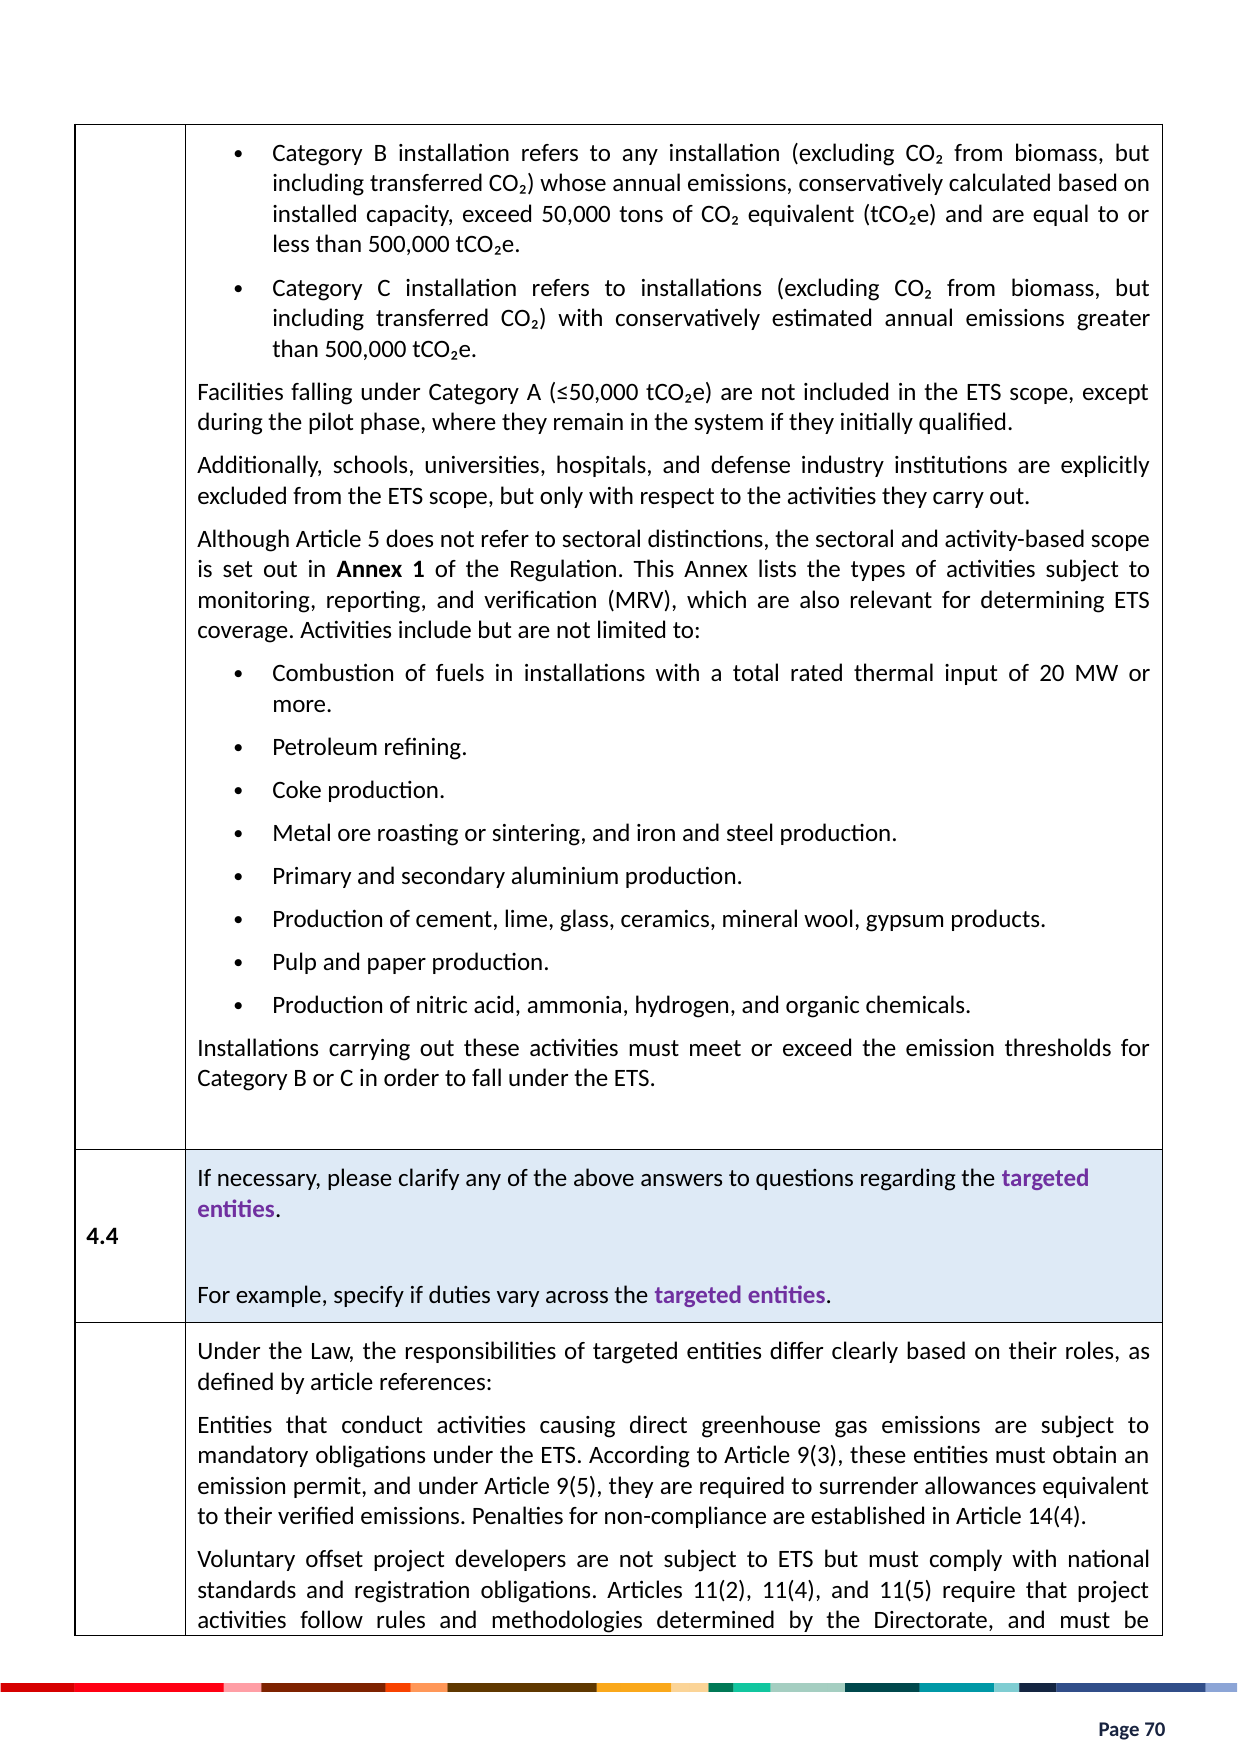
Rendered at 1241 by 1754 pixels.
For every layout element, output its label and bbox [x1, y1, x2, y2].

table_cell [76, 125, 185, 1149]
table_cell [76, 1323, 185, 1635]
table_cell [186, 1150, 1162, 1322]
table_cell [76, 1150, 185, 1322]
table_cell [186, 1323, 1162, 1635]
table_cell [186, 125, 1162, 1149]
picture [0, 1683, 1236, 1692]
